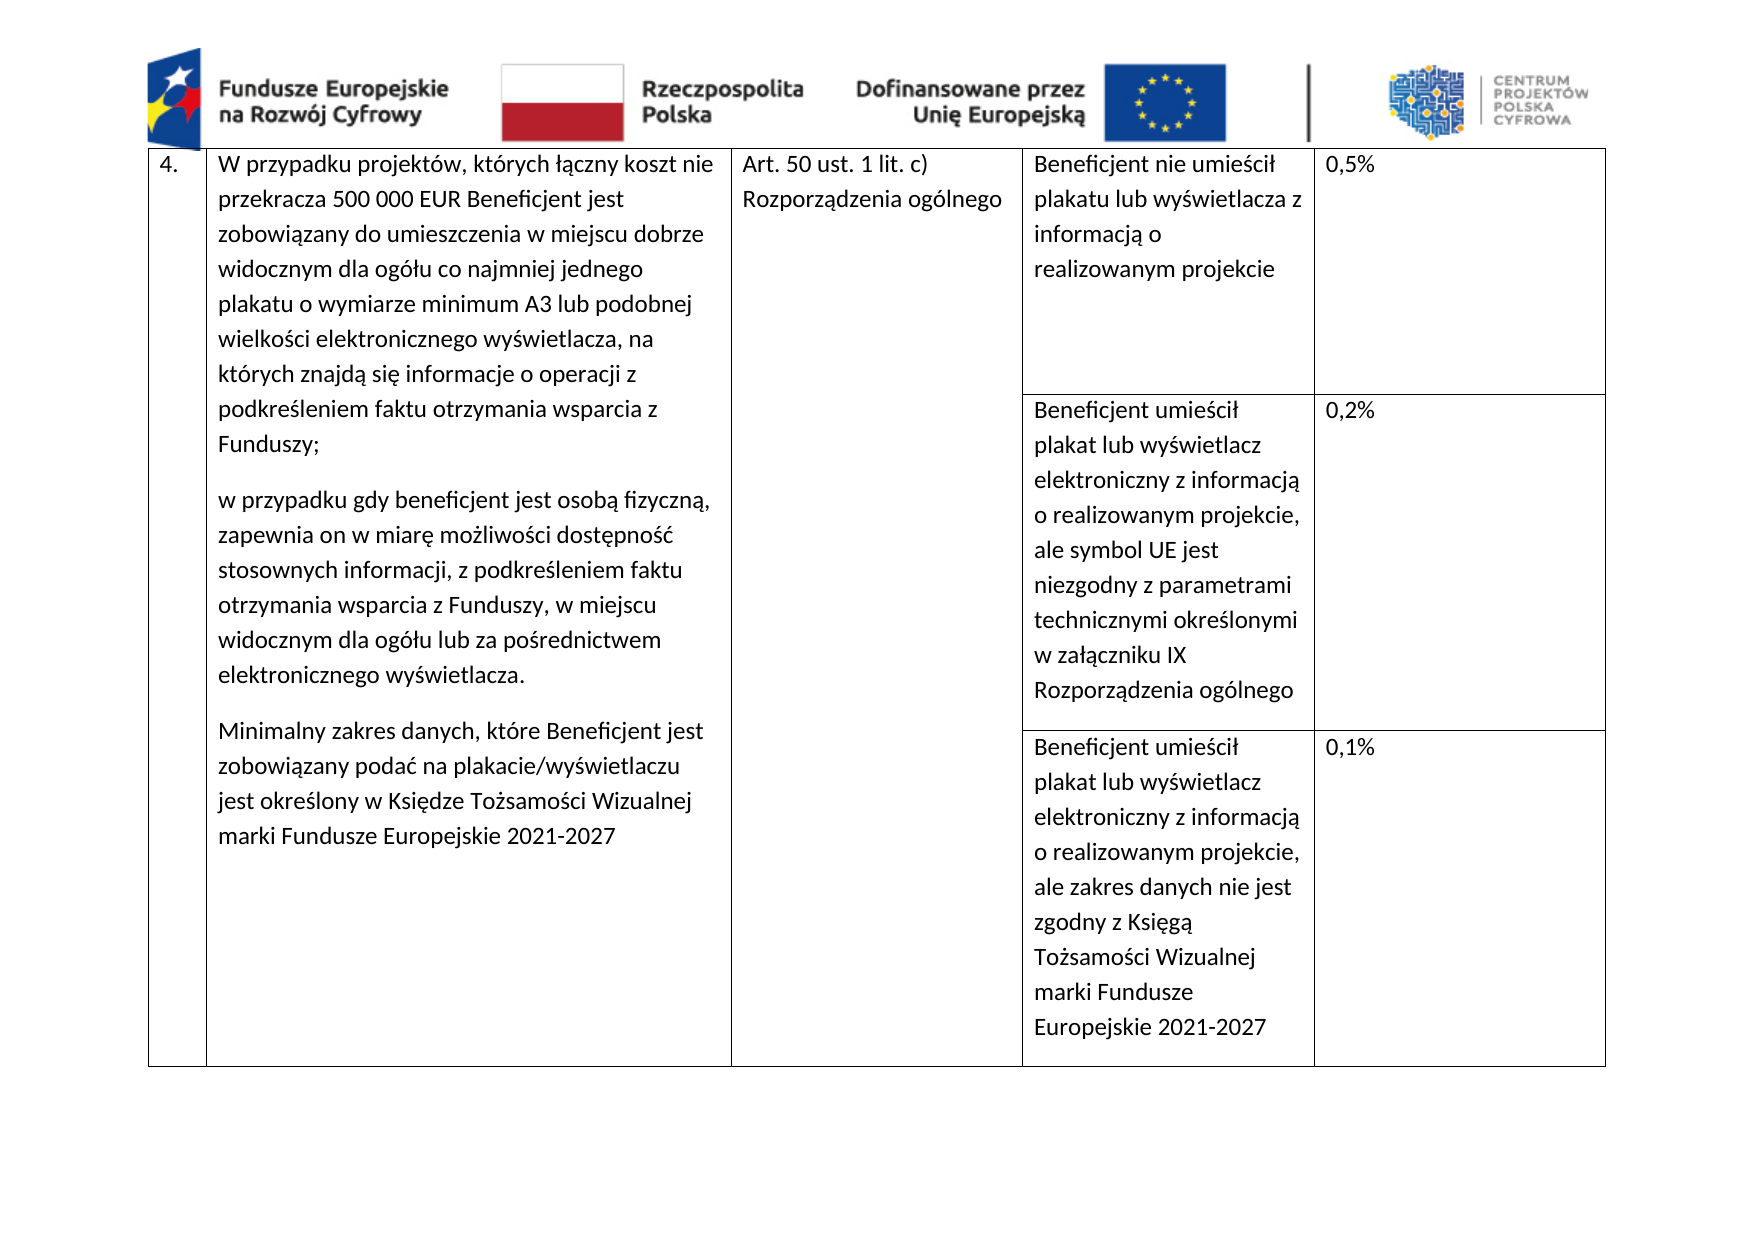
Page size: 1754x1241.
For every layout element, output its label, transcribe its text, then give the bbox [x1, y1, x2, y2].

table_cell 4. [149, 149, 206, 1066]
table_cell Beneficjent umieścił plakat lub wyświetlacz elektroniczny z informacją o realizowanym projekcie, ale zakres danych nie jest zgodny z Księgą Tożsamości Wizualnej marki Fundusze Europejskie 2021-2027 [1023, 731, 1314, 1066]
table_cell W przypadku projektów, których łączny koszt nie przekracza 500 000 EUR Beneficjent jest zobowiązany do umieszczenia w miejscu dobrze widocznym dla ogółu co najmniej jednego plakatu o wymiarze minimum A3 lub podobnej wielkości elektronicznego wyświetlacza, na których znajdą się informacje o operacji z podkreśleniem faktu otrzymania wsparcia z Funduszy; w przypadku gdy beneficjent jest osobą fizyczną, zapewnia on w miarę możliwości dostępność stosownych informacji, z podkreśleniem faktu otrzymania wsparcia z Funduszy, w miejscu widocznym dla ogółu lub za pośrednictwem elektronicznego wyświetlacza. Minimalny zakres danych, które Beneficjent jest zobowiązany podać na plakacie/wyświetlaczu jest określony w Księdze Tożsamości Wizualnej marki Fundusze Europejskie 2021-2027 [207, 149, 731, 1066]
table_cell 0,5% [1315, 149, 1605, 393]
table_cell 0,1% [1315, 731, 1605, 1066]
table_cell Art. 50 ust. 1 lit. c) Rozporządzenia ogólnego [732, 149, 1022, 1066]
picture [147, 48, 1589, 148]
table_cell Beneficjent nie umieścił plakatu lub wyświetlacza z informacją o realizowanym projekcie [1023, 149, 1314, 393]
table_cell Beneficjent umieścił plakat lub wyświetlacz elektroniczny z informacją o realizowanym projekcie, ale symbol UE jest niezgodny z parametrami technicznymi określonymi w załączniku IX Rozporządzenia ogólnego [1023, 395, 1314, 730]
table_cell 0,2% [1315, 395, 1605, 730]
